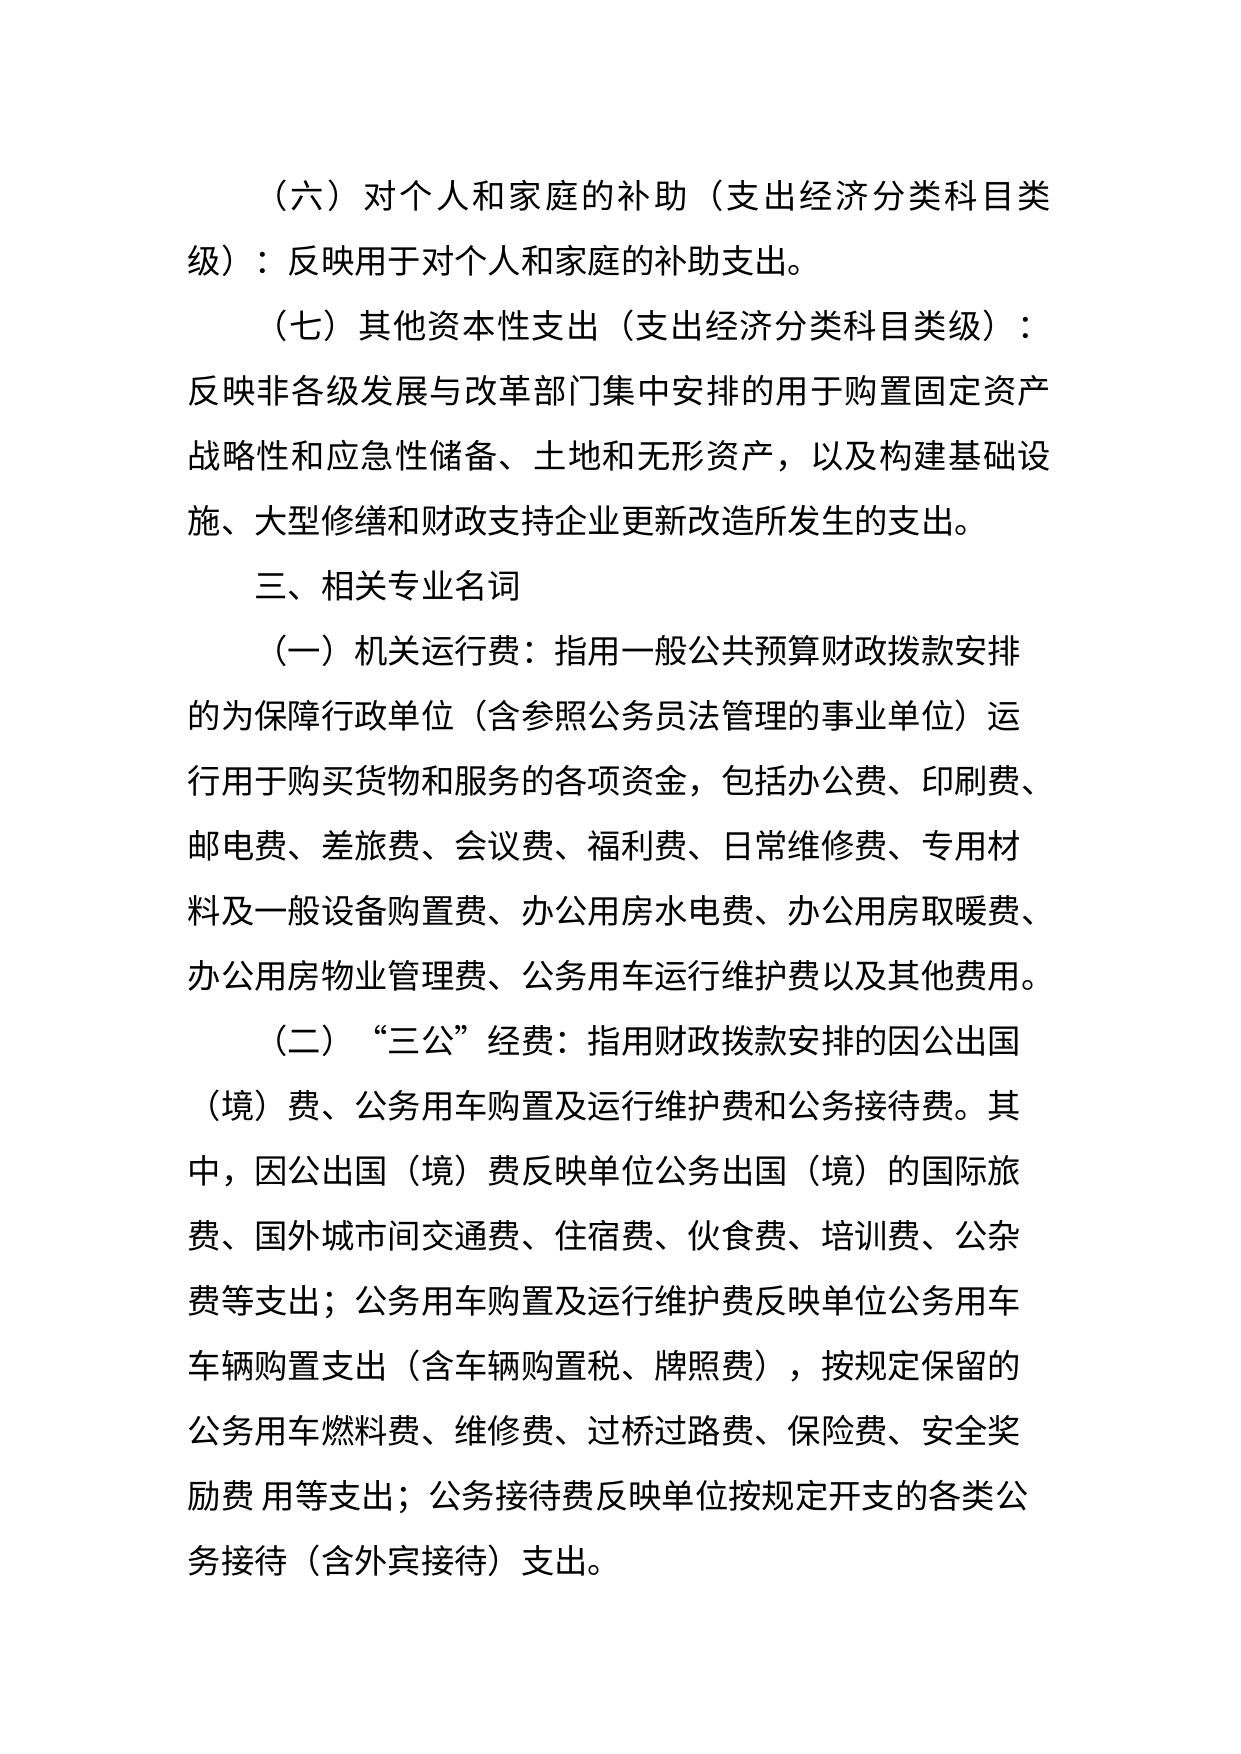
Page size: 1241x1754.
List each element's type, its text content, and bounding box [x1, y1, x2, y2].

text （二）“三公”经费：指用财政拨款安排的因公出国（境）费、公务用车购置及运行维护费和公务接待费。其中，因公出国（境）费反映单位公务出国（境）的国际旅费、国外城市间交通费、住宿费、伙食费、培训费、公杂费等支出；公务用车购置及运行维护费反映单位公务用车车辆购置支出（含车辆购置税、牌照费），按规定保留的公务用车燃料费、维修费、过桥过路费、保险费、安全奖励费 用等支出；公务接待费反映单位按规定开支的各类公务接待（含外宾接待）支出。 [187, 1007, 1053, 1592]
text 三、相关专业名词 [187, 552, 1053, 617]
text （七）其他资本性支出（支出经济分类科目类级）：反映非各级发展与改革部门集中安排的用于购置固定资产、战略性和应急性储备、土地和无形资产，以及构建基础设施、大型修缮和财政支持企业更新改造所发生的支出。 [187, 292, 1053, 552]
text （一）机关运行费：指用一般公共预算财政拨款安排的为保障行政单位（含参照公务员法管理的事业单位）运行用于购买货物和服务的各项资金，包括办公费、印刷费、邮电费、差旅费、会议费、福利费、日常维修费、专用材料及一般设备购置费、办公用房水电费、办公用房取暖费、办公用房物业管理费、公务用车运行维护费以及其他费用。 [187, 617, 1053, 1007]
text （六）对个人和家庭的补助（支出经济分类科目类级）：反映用于对个人和家庭的补助支出。 [187, 162, 1053, 292]
